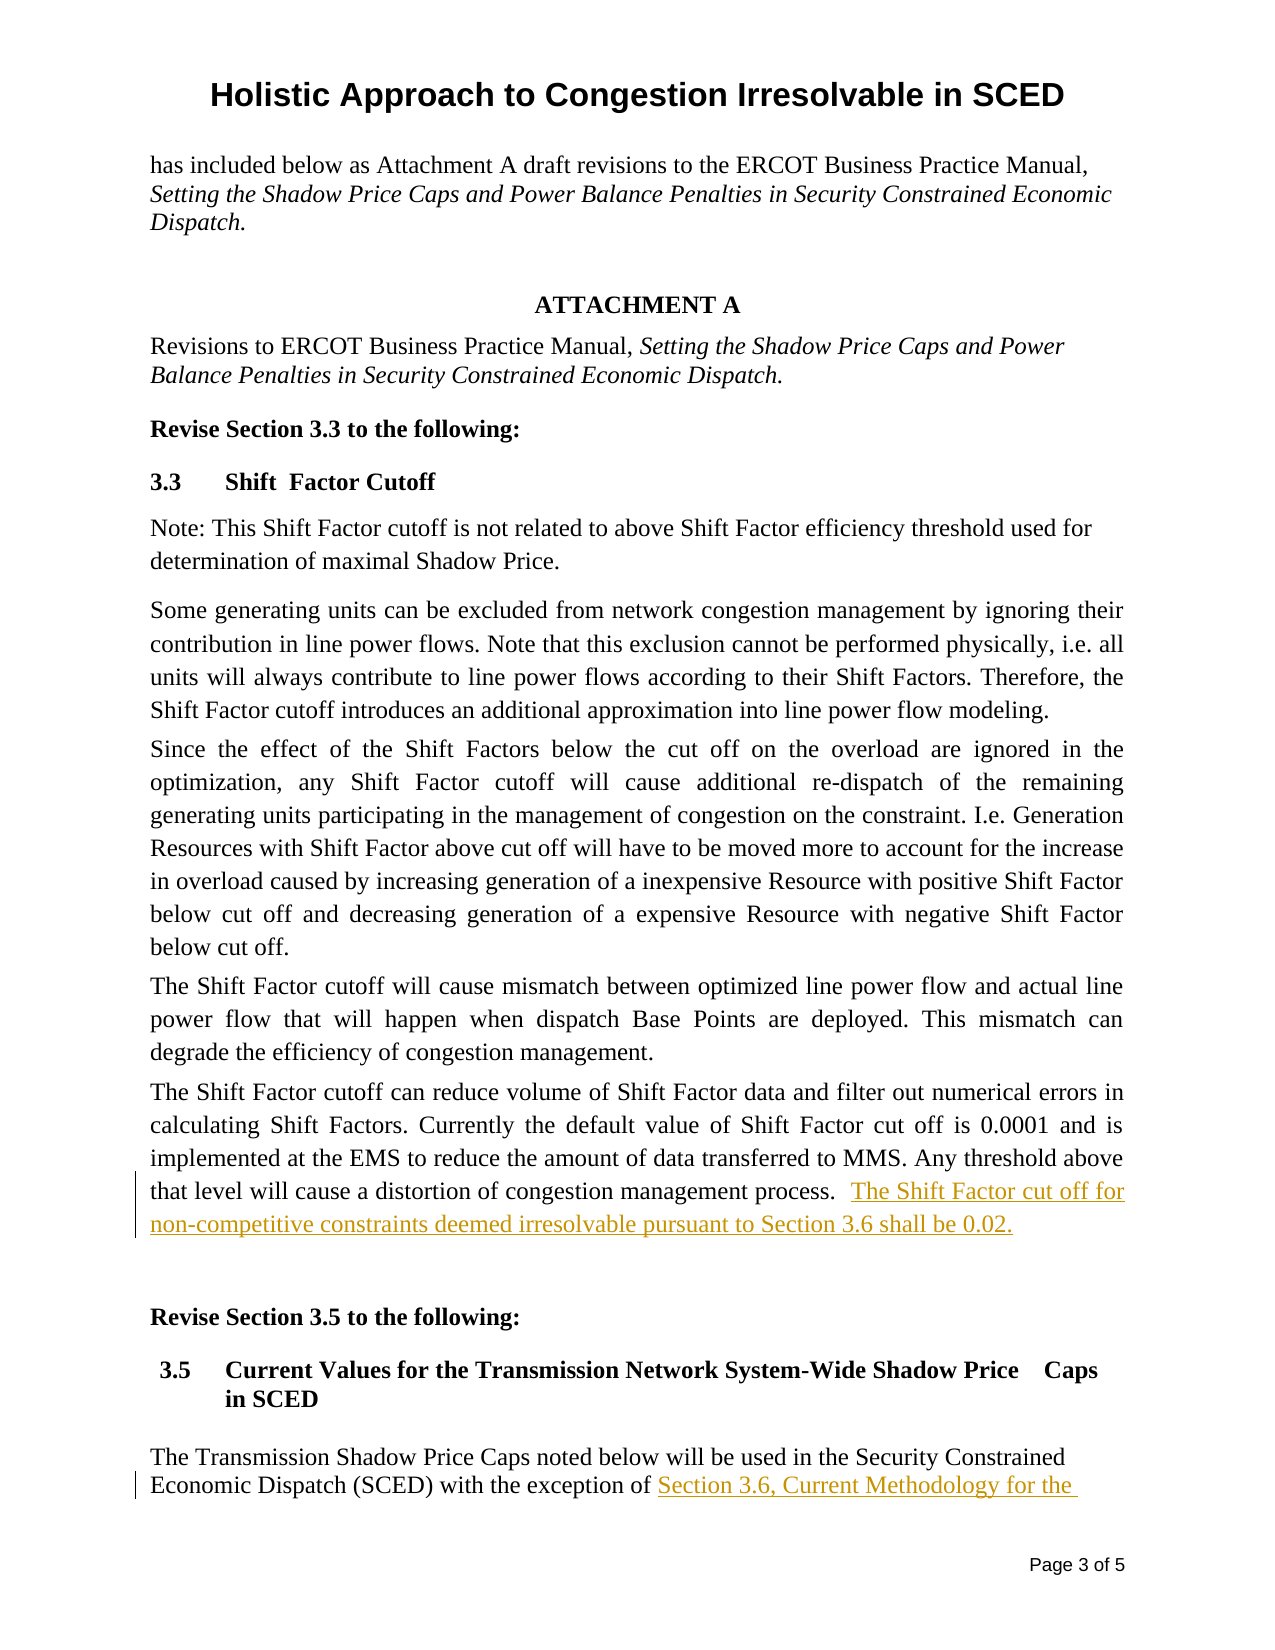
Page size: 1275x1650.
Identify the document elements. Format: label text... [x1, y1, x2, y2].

text The Shift Factor cutoff will cause mismatch between optimized line power flow and actual line power flow that will happen when dispatch Base Points are deployed. This mismatch can degrade the efficiency of congestion management. [150, 971, 1125, 1066]
text Since the effect of the Shift Factors below the cut off on the overload are ignored in the optimization, any Shift Factor cutoff will cause additional re-dispatch of the remaining generating units participating in the management of congestion on the constraint. I.e. Generation Resources with Shift Factor above cut off will have to be moved more to account for the increase in overload caused by increasing generation of a inexpensive Resource with positive Shift Factor below cut off and decreasing generation of a expensive Resource with negative Shift Factor below cut off. [150, 734, 1125, 961]
subtitle Note: This Shift Factor cutoff is not related to above Shift Factor efficiency threshold used for determination of maximal Shadow Price. [150, 513, 1125, 575]
text Revisions to ERCOT Business Practice Manual, Setting the Shadow Price Caps and Power Balance Penalties in Security Constrained Economic Dispatch. [150, 331, 1125, 389]
text Some generating units can be excluded from network congestion management by ignoring their contribution in line power flows. Note that this exclusion cannot be performed physically, i.e. all units will always contribute to line power flows according to their Shift Factors. Therefore, the Shift Factor cutoff introduces an additional approximation into line power flow modeling. [150, 596, 1125, 723]
subtitle Revise Section 3.3 to the following: [150, 414, 1125, 442]
text 3.5 Current Values for the Transmission Network System-Wide Shadow Price Caps in SCED [159, 1356, 1125, 1413]
text ATTACHMENT A [150, 290, 1125, 319]
subtitle Revise Section 3.5 to the following: [150, 1302, 1125, 1331]
text The Shift Factor cutoff can reduce volume of Shift Factor data and filter out numerical errors in calculating Shift Factors. Currently the default value of Shift Factor cut off is 0.0001 and is implemented at the EMS to reduce the amount of data transferred to MMS. Any threshold above that level will cause a distortion of congestion management process. [150, 1077, 1125, 1237]
text 3.3 Shift Factor Cutoff [150, 467, 1125, 496]
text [150, 150, 1125, 236]
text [150, 1442, 1125, 1499]
